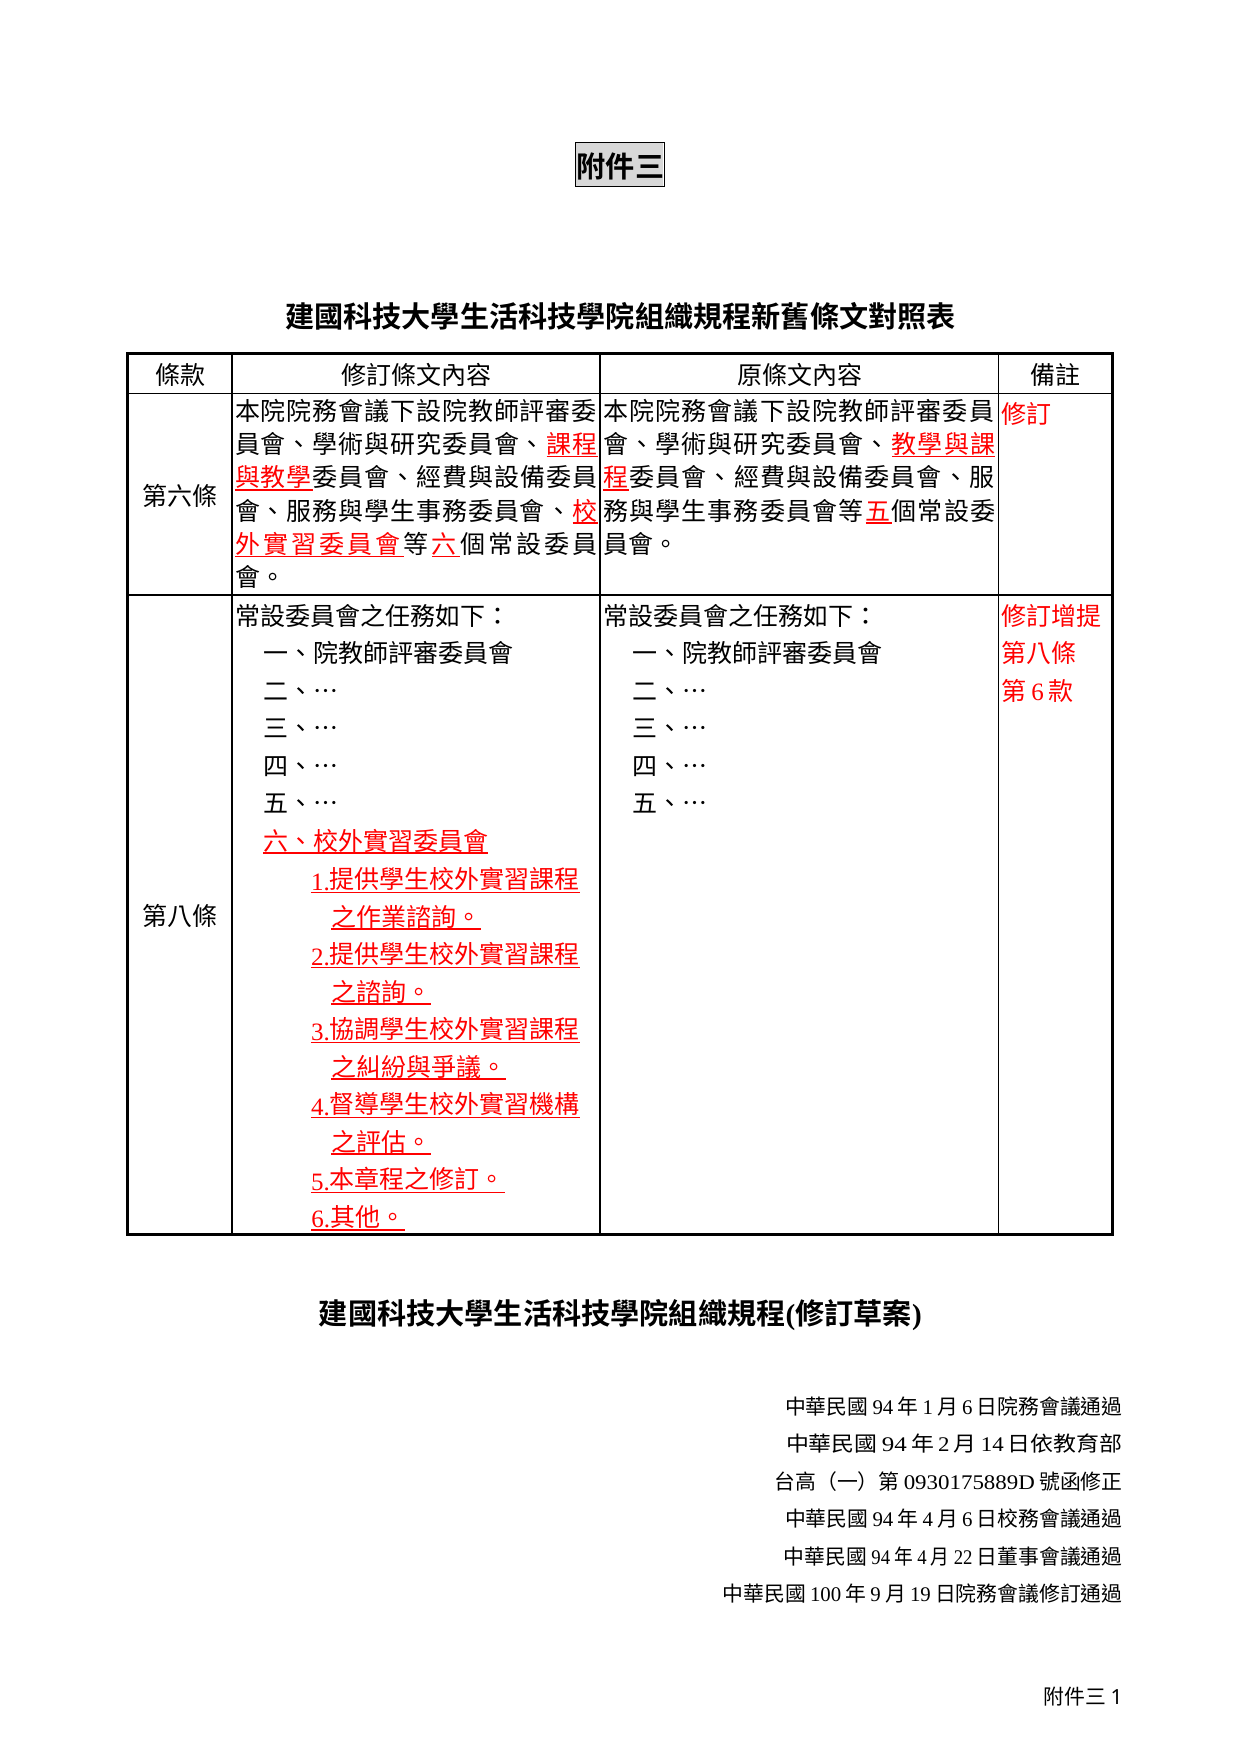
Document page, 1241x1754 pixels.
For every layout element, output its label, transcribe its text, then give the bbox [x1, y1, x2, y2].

text 校務會議通過 [118, 1499, 1122, 1536]
table_cell 第六條 [129, 394, 231, 594]
text 依教育部 [118, 1424, 1122, 1461]
text 中華民國94年1月6日院務會議通過 [118, 1386, 1122, 1424]
table_cell 本院院務會議下設院教師評審委員會、學術與研究委員會、課程與教學委員會、經費與設備委員會、服務與學生事務委員會、校外實習委員會等六個常設委員會。 [233, 394, 599, 594]
table_header 備註 [999, 355, 1111, 393]
text 台高（一）第0930175889D號函修正 [118, 1461, 1122, 1499]
table_header 修訂條文內容 [233, 355, 599, 393]
table_cell 第八條 [129, 596, 231, 1233]
table_cell 修訂 [999, 394, 1111, 594]
table_header 原條文內容 [601, 355, 998, 393]
table_cell 常設委員會之任務如下： 一、院教師評審委員會 二、… 三、… 四、… 五、… [601, 596, 998, 1233]
text 附件三 [118, 127, 1122, 202]
text 院務會議修訂通過 [118, 1574, 1122, 1611]
table_cell 常設委員會之任務如下： 一、院教師評審委員會 二、… 三、… 四、… 五、… 六、校外實習委員會 1.提供學生校外實習課程之作業諮詢。 2.提供學生校外實習課程之諮詢。 3.協調學生校外實習課程之糾紛與爭議。 4.督導學生校外實習機構之評估。 5.本章程之修訂。 6.其他。 [233, 596, 599, 1233]
text 建國科技大學生活科技學院組織規程(修訂草案) [118, 1274, 1122, 1349]
table_header 條款 [129, 355, 231, 393]
table_cell 本院院務會議下設院教師評審委員會、學術與研究委員會、教學與課程委員會、經費與設備委員會、服務與學生事務委員會等五個常設委員會。 [601, 394, 998, 594]
text 建國科技大學生活科技學院組織規程新舊條文對照表 [118, 277, 1122, 352]
table_cell 修訂增提 第八條 第6款 [999, 596, 1111, 1233]
text 董事會議通過 [118, 1536, 1122, 1574]
